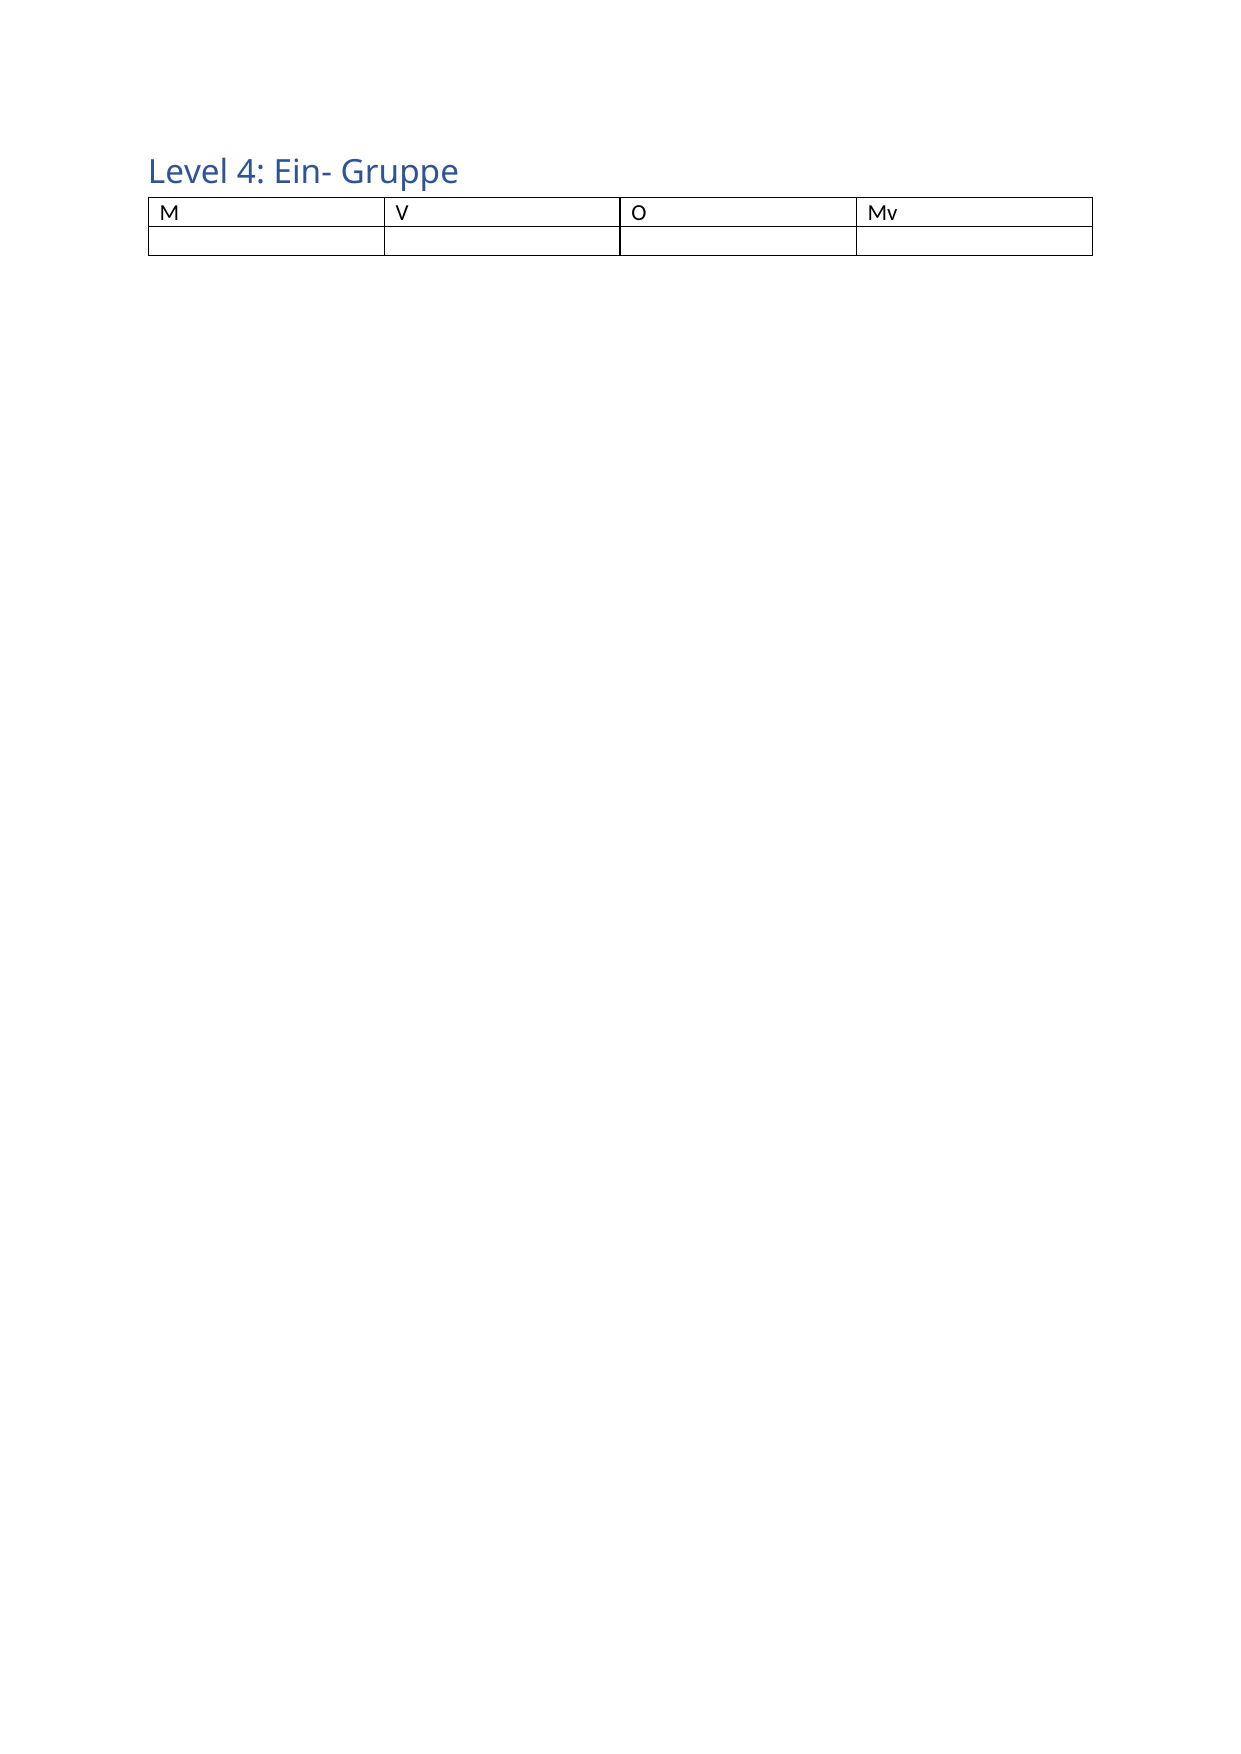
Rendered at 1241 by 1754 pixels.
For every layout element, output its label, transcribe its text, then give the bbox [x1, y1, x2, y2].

table_header M [149, 198, 384, 226]
table_header Mv [857, 198, 1092, 226]
table_cell [385, 227, 619, 255]
table_header O [621, 198, 856, 226]
table_cell [857, 227, 1092, 255]
table_cell [149, 227, 384, 255]
subtitle Level 4: Ein- Gruppe [148, 148, 1093, 193]
table_cell [621, 227, 856, 255]
table_header V [385, 198, 619, 226]
